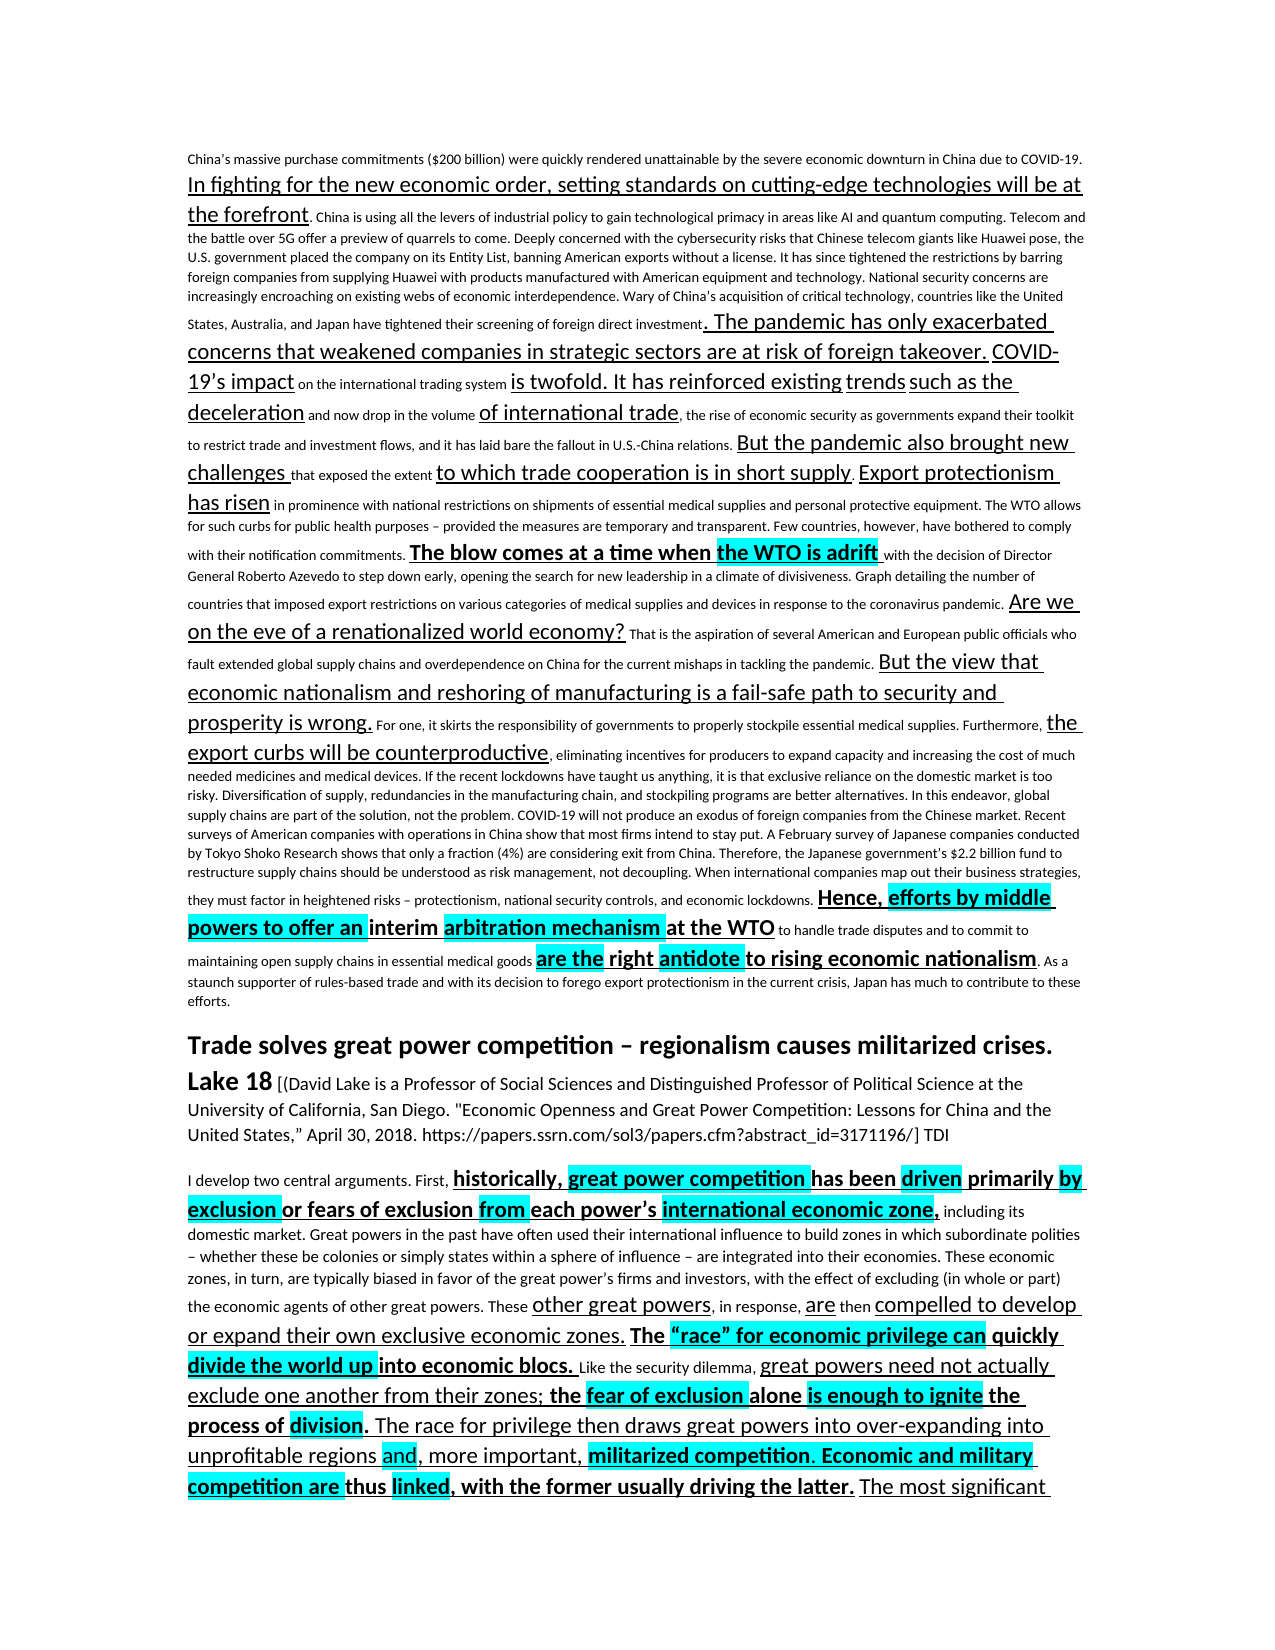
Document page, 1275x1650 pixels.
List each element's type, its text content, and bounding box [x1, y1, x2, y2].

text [187, 1164, 1087, 1500]
text Lake 18 [(David Lake is a Professor of Social Sciences and Distinguished Professor of Political Science at the University of California, San Diego. "Economic Openness and Great Power Competition: Lessons for China and the United States,” April 30, 2018. https://papers.ssrn.com/sol3/papers.cfm?abstract_id=3171196/] TDI [187, 1064, 1087, 1146]
subtitle Trade solves great power competition – regionalism causes militarized crises. [187, 1028, 1087, 1061]
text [187, 150, 1087, 1010]
